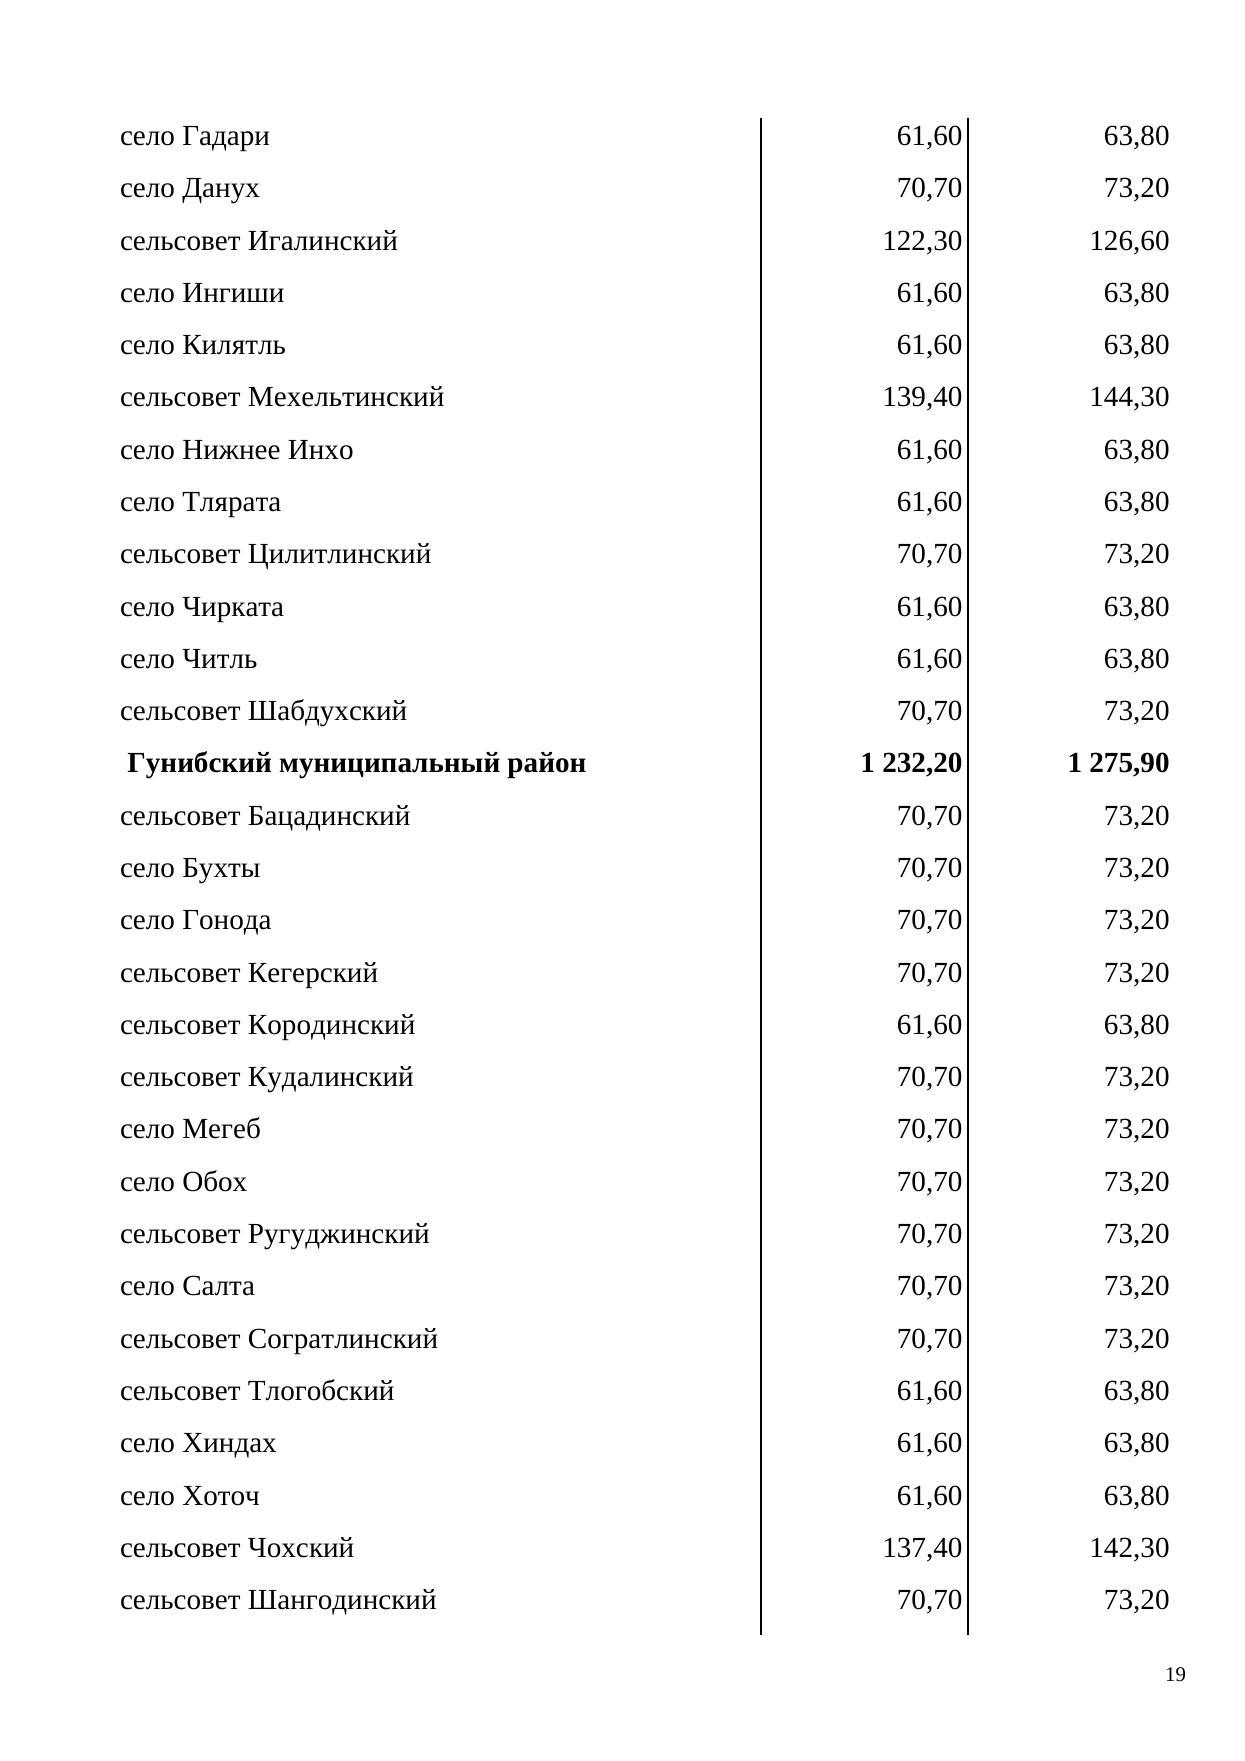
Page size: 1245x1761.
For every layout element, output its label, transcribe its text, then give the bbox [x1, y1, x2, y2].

table_cell 61,60 [762, 1425, 967, 1478]
table_cell сельсовет Тлогобский [120, 1373, 760, 1425]
table_cell 139,40 [762, 380, 967, 432]
table_cell 144,30 [969, 380, 1175, 432]
table_cell 73,20 [969, 170, 1175, 223]
table_cell 63,80 [969, 1373, 1175, 1425]
table_cell 142,30 [969, 1530, 1175, 1582]
table_cell 70,70 [762, 1216, 967, 1268]
table_cell село Чирката [120, 589, 760, 641]
table_cell село Нижнее Инхо [120, 432, 760, 484]
table_cell сельсовет Игалинский [120, 223, 760, 275]
table_cell 61,60 [762, 1373, 967, 1425]
table_cell сельсовет Цилитлинский [120, 536, 760, 589]
table_cell 61,60 [762, 1007, 967, 1059]
table_cell 73,20 [969, 693, 1175, 746]
table_cell 73,20 [969, 1164, 1175, 1216]
table_cell 70,70 [762, 1164, 967, 1216]
table_cell 73,20 [969, 1582, 1175, 1634]
table_cell 63,80 [969, 327, 1175, 379]
table_cell село Хиндах [120, 1425, 760, 1478]
table_cell сельсовет Бацадинский [120, 798, 760, 850]
table_cell 73,20 [969, 1059, 1175, 1112]
table_cell 122,30 [762, 223, 967, 275]
table_cell 63,80 [969, 641, 1175, 693]
table_cell 63,80 [969, 484, 1175, 536]
table_cell село Гадари [120, 118, 760, 170]
table_cell 63,80 [969, 1478, 1175, 1530]
table_cell 70,70 [762, 1112, 967, 1164]
table_cell 126,60 [969, 223, 1175, 275]
table_cell село Бухты [120, 850, 760, 902]
table_cell 70,70 [762, 903, 967, 955]
table_cell сельсовет Шабдухский [120, 693, 760, 746]
table_cell 73,20 [969, 1112, 1175, 1164]
table_cell село Читль [120, 641, 760, 693]
table_cell сельсовет Ругуджинский [120, 1216, 760, 1268]
table_cell сельсовет Мехельтинский [120, 380, 760, 432]
table_cell сельсовет Шангодинский [120, 1582, 760, 1634]
table_cell 63,80 [969, 589, 1175, 641]
table_cell 61,60 [762, 1478, 967, 1530]
table_cell 70,70 [762, 850, 967, 902]
table_cell 1 232,20 [762, 746, 967, 798]
table_cell сельсовет Кородинский [120, 1007, 760, 1059]
table_cell 63,80 [969, 118, 1175, 170]
table_cell 61,60 [762, 327, 967, 379]
table_cell 73,20 [969, 1216, 1175, 1268]
table_cell 61,60 [762, 484, 967, 536]
table_cell 73,20 [969, 798, 1175, 850]
table_cell село Тлярата [120, 484, 760, 536]
table_cell 73,20 [969, 903, 1175, 955]
table_cell сельсовет Кегерский [120, 955, 760, 1007]
table_cell 73,20 [969, 850, 1175, 902]
table_cell 73,20 [969, 536, 1175, 589]
table_cell 70,70 [762, 798, 967, 850]
table_cell село Ингиши [120, 275, 760, 327]
table_cell 73,20 [969, 1269, 1175, 1321]
table_cell 61,60 [762, 589, 967, 641]
table_cell 70,70 [762, 1321, 967, 1373]
table_cell 61,60 [762, 275, 967, 327]
table_cell 70,70 [762, 170, 967, 223]
table_cell село Гонода [120, 903, 760, 955]
table_cell 70,70 [762, 1269, 967, 1321]
table_cell 73,20 [969, 1321, 1175, 1373]
table_cell 70,70 [762, 536, 967, 589]
table_cell село Салта [120, 1269, 760, 1321]
table_cell 63,80 [969, 275, 1175, 327]
table_cell 70,70 [762, 955, 967, 1007]
table_cell 63,80 [969, 432, 1175, 484]
table_cell 73,20 [969, 955, 1175, 1007]
table_cell 70,70 [762, 1582, 967, 1634]
table_cell 61,60 [762, 432, 967, 484]
table_cell село Мегеб [120, 1112, 760, 1164]
table_cell 63,80 [969, 1425, 1175, 1478]
table_cell село Хоточ [120, 1478, 760, 1530]
table_cell село Килятль [120, 327, 760, 379]
table_cell 70,70 [762, 1059, 967, 1112]
table_cell 63,80 [969, 1007, 1175, 1059]
table_cell 1 275,90 [969, 746, 1175, 798]
table_cell 61,60 [762, 118, 967, 170]
table_cell сельсовет Согратлинский [120, 1321, 760, 1373]
table_cell 70,70 [762, 693, 967, 746]
table_cell село Обох [120, 1164, 760, 1216]
table_cell Гунибский муниципальный район [120, 746, 760, 798]
table_cell село Данух [120, 170, 760, 223]
table_cell 61,60 [762, 641, 967, 693]
table_cell 137,40 [762, 1530, 967, 1582]
table_cell сельсовет Чохский [120, 1530, 760, 1582]
table_cell сельсовет Кудалинский [120, 1059, 760, 1112]
